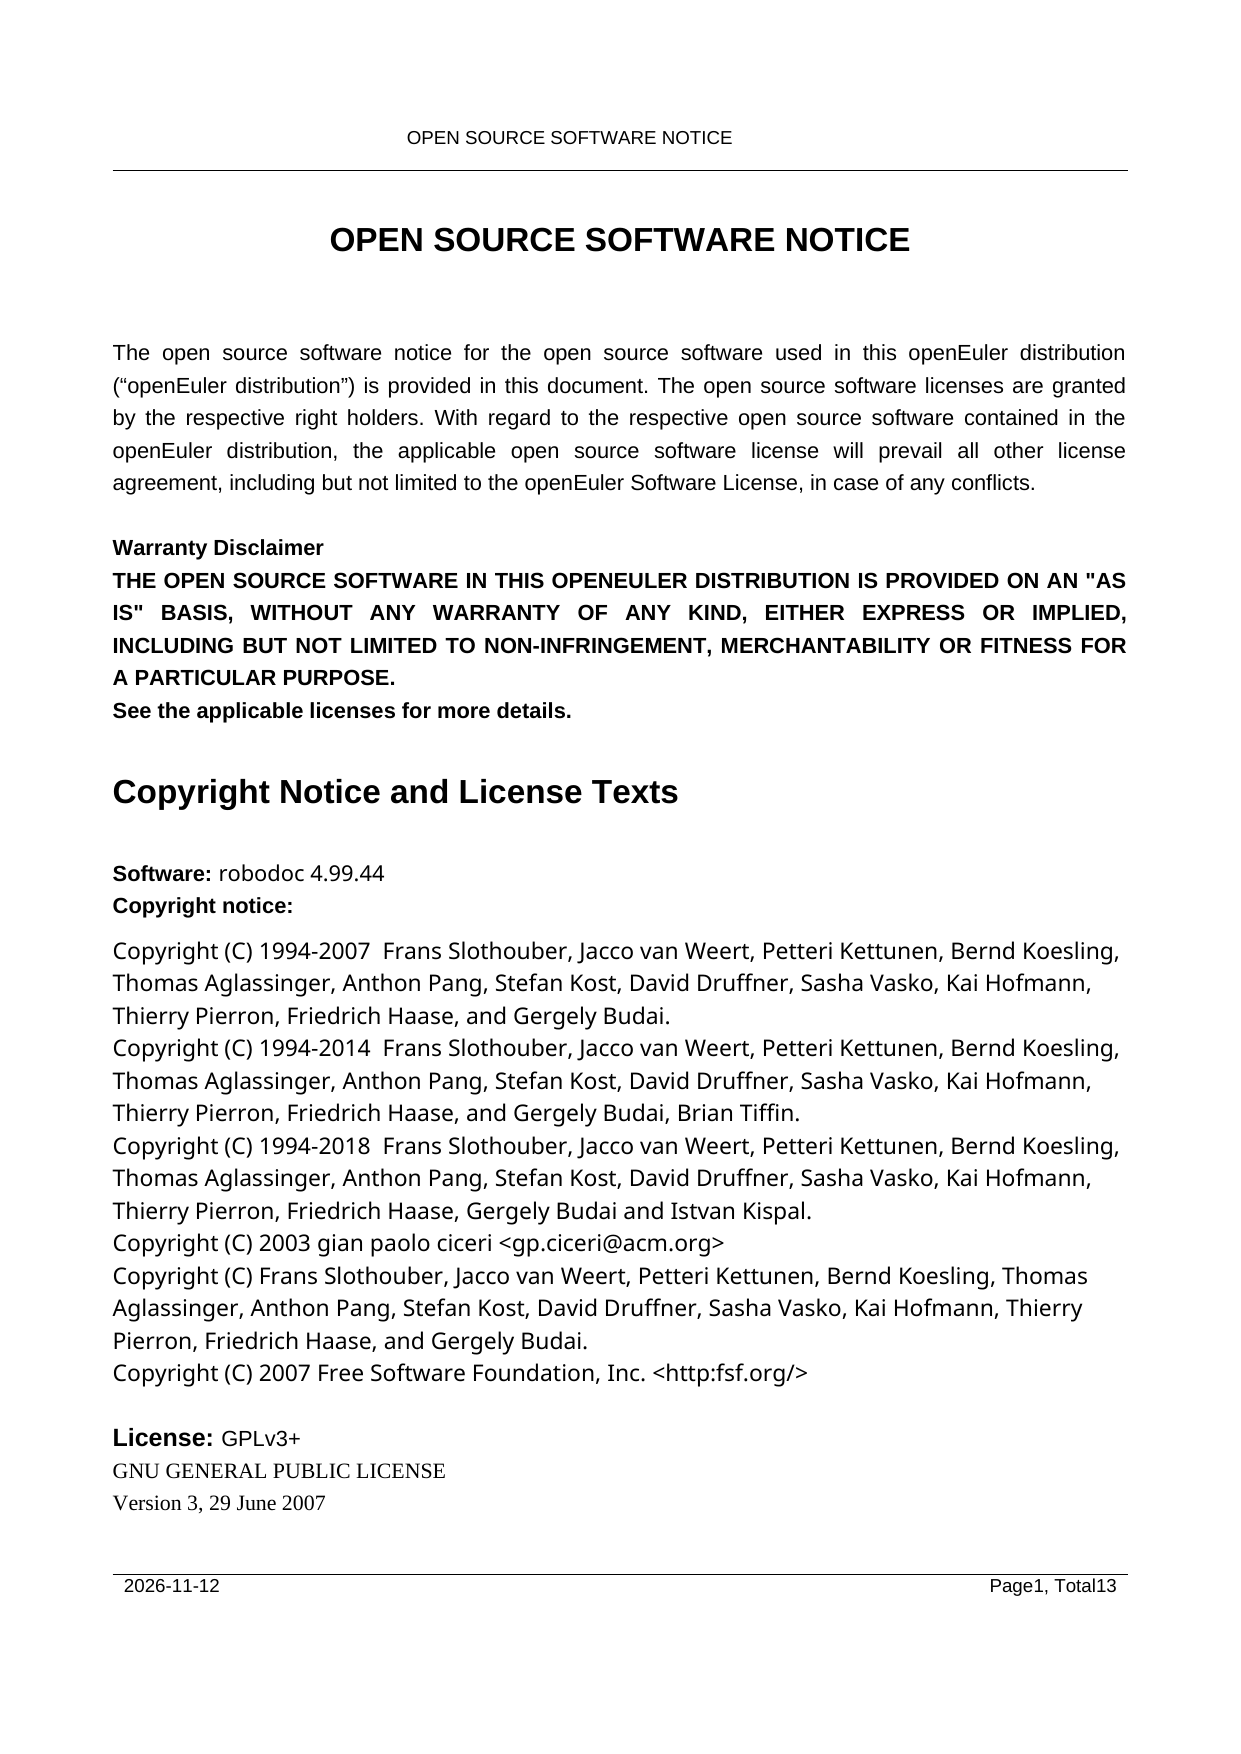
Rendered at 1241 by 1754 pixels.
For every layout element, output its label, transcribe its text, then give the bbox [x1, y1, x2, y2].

text License: GPLv3+ [112, 1421, 1128, 1454]
text THE OPEN SOURCE SOFTWARE IN THIS OPENEULER DISTRIBUTION IS PROVIDED ON AN "AS IS" BASIS, WITHOUT ANY WARRANTY OF ANY KIND, EITHER EXPRESS OR IMPLIED, INCLUDING BUT NOT LIMITED TO NON-INFRINGEMENT, MERCHANTABILITY OR FITNESS FOR A PARTICULAR PURPOSE. See the applicable licenses for more details. [112, 564, 1128, 726]
text Copyright notice: [112, 889, 1128, 921]
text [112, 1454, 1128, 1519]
text Copyright Notice and License Texts [112, 759, 1128, 824]
text The open source software notice for the open source software used in this openEuler distribution (“openEuler distribution”) is provided in this document. The open source software licenses are granted by the respective right holders. With regard to the respective open source software contained in the openEuler distribution, the applicable open source software license will prevail all other license agreement, including but not limited to the openEuler Software License, in case of any conflicts. [112, 336, 1128, 499]
text Warranty Disclaimer [112, 531, 1128, 564]
text OPEN SOURCE SOFTWARE NOTICE [112, 206, 1128, 271]
text Copyright (C) 1994-2007 Frans Slothouber, Jacco van Weert, Petteri Kettunen, Bernd Koesling, Thomas Aglassinger, Anthon Pang, Stefan Kost, David Druffner, Sasha Vasko, Kai Hofmann, Thierry Pierron, Friedrich Haase, and Gergely Budai. Copyright (C) 1994-2014 Frans Slothouber, Jacco van Weert, Petteri Kettunen, Bernd Koesling, Thomas Aglassinger, Anthon Pang, Stefan Kost, David Druffner, Sasha Vasko, Kai Hofmann, Thierry Pierron, Friedrich Haase, and Gergely Budai, Brian Tiffin. Copyright (C) 1994-2018 Frans Slothouber, Jacco van Weert, Petteri Kettunen, Bernd Koesling, Thomas Aglassinger, Anthon Pang, Stefan Kost, David Druffner, Sasha Vasko, Kai Hofmann, Thierry Pierron, Friedrich Haase, Gergely Budai and Istvan Kispal. Copyright (C) 2003 gian paolo ciceri <gp.ciceri@acm.org> Copyright (C) Frans Slothouber, Jacco van Weert, Petteri Kettunen, Bernd Koesling, Thomas Aglassinger, Anthon Pang, Stefan Kost, David Druffner, Sasha Vasko, Kai Hofmann, Thierry Pierron, Friedrich Haase, and Gergely Budai. Copyright (C) 2007 Free Software Foundation, Inc. <http:fsf.org/> [112, 934, 1128, 1421]
title Software: robodoc 4.99.44 [112, 856, 1128, 889]
